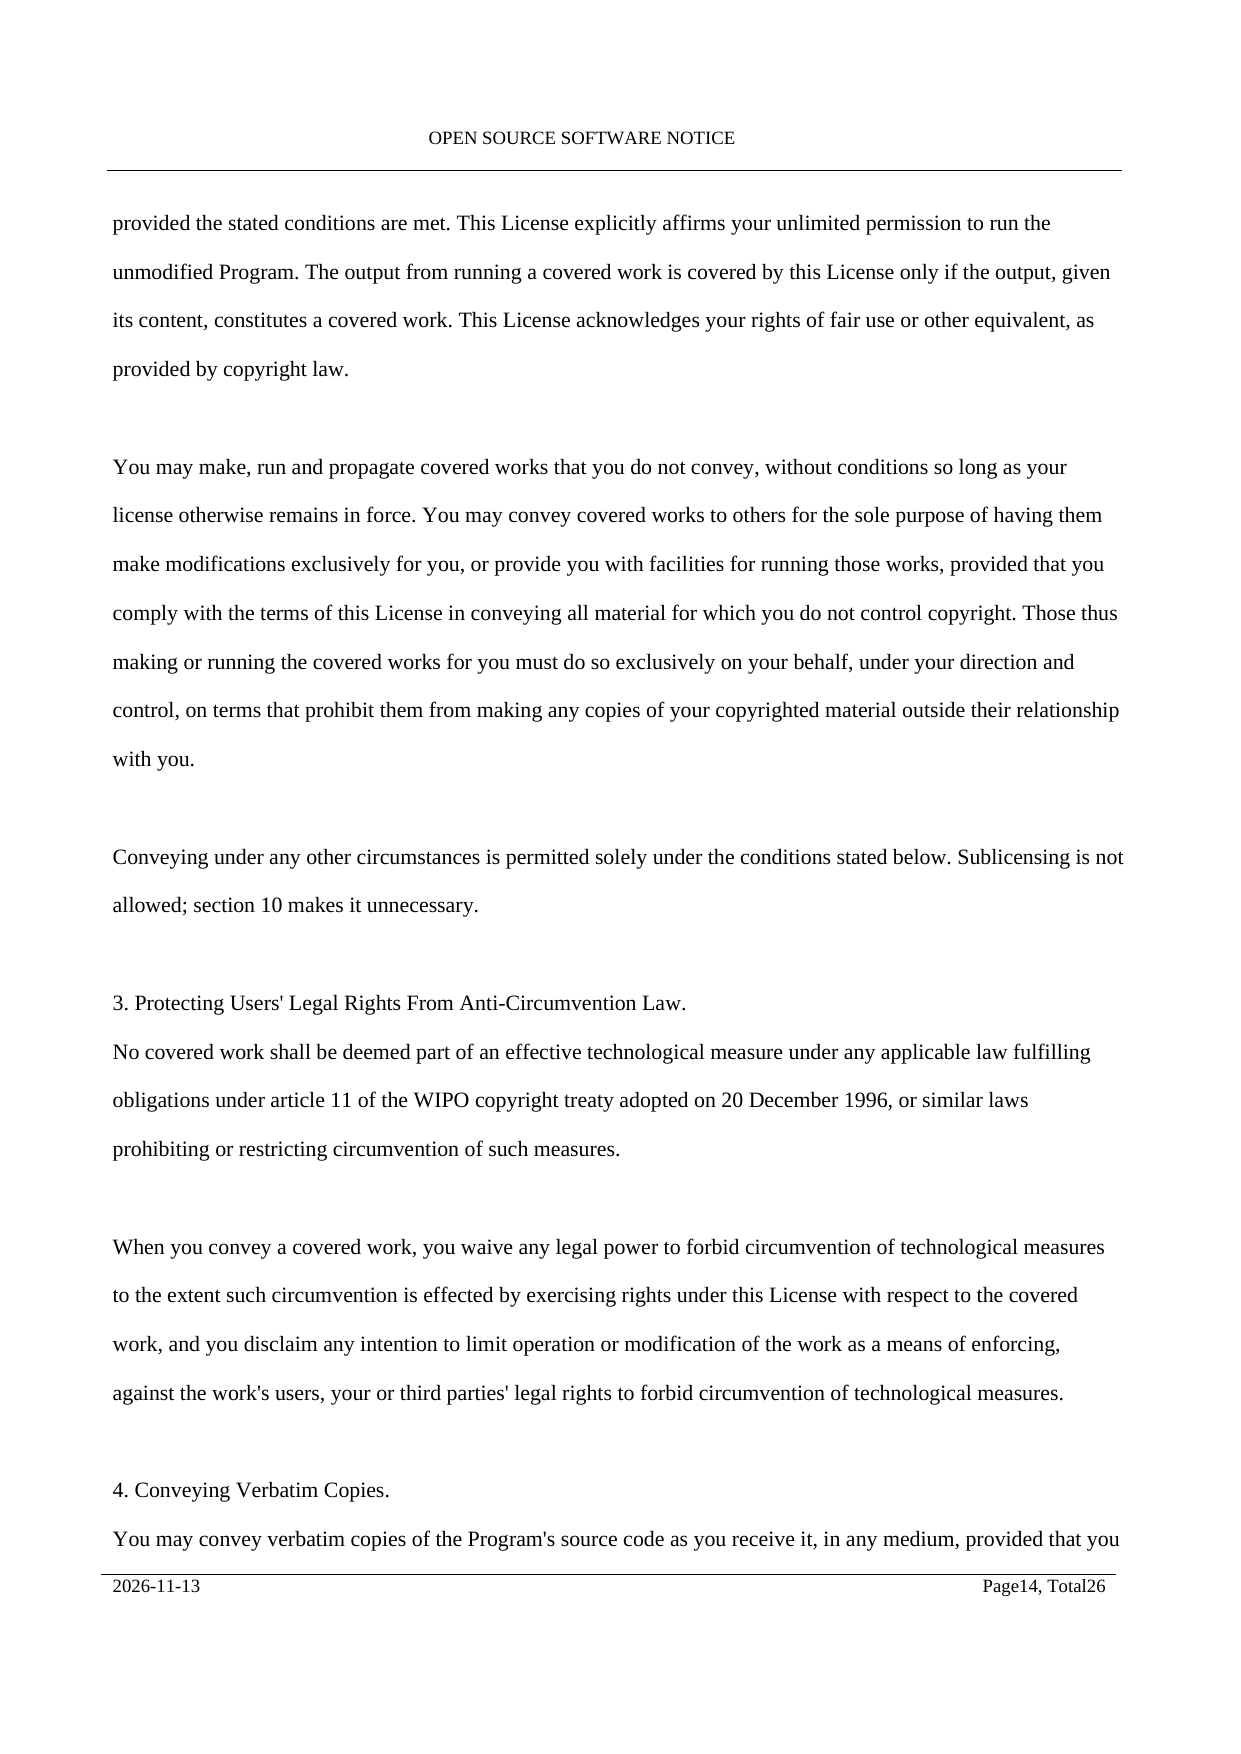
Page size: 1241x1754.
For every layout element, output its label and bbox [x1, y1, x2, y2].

text [112, 206, 1128, 1555]
